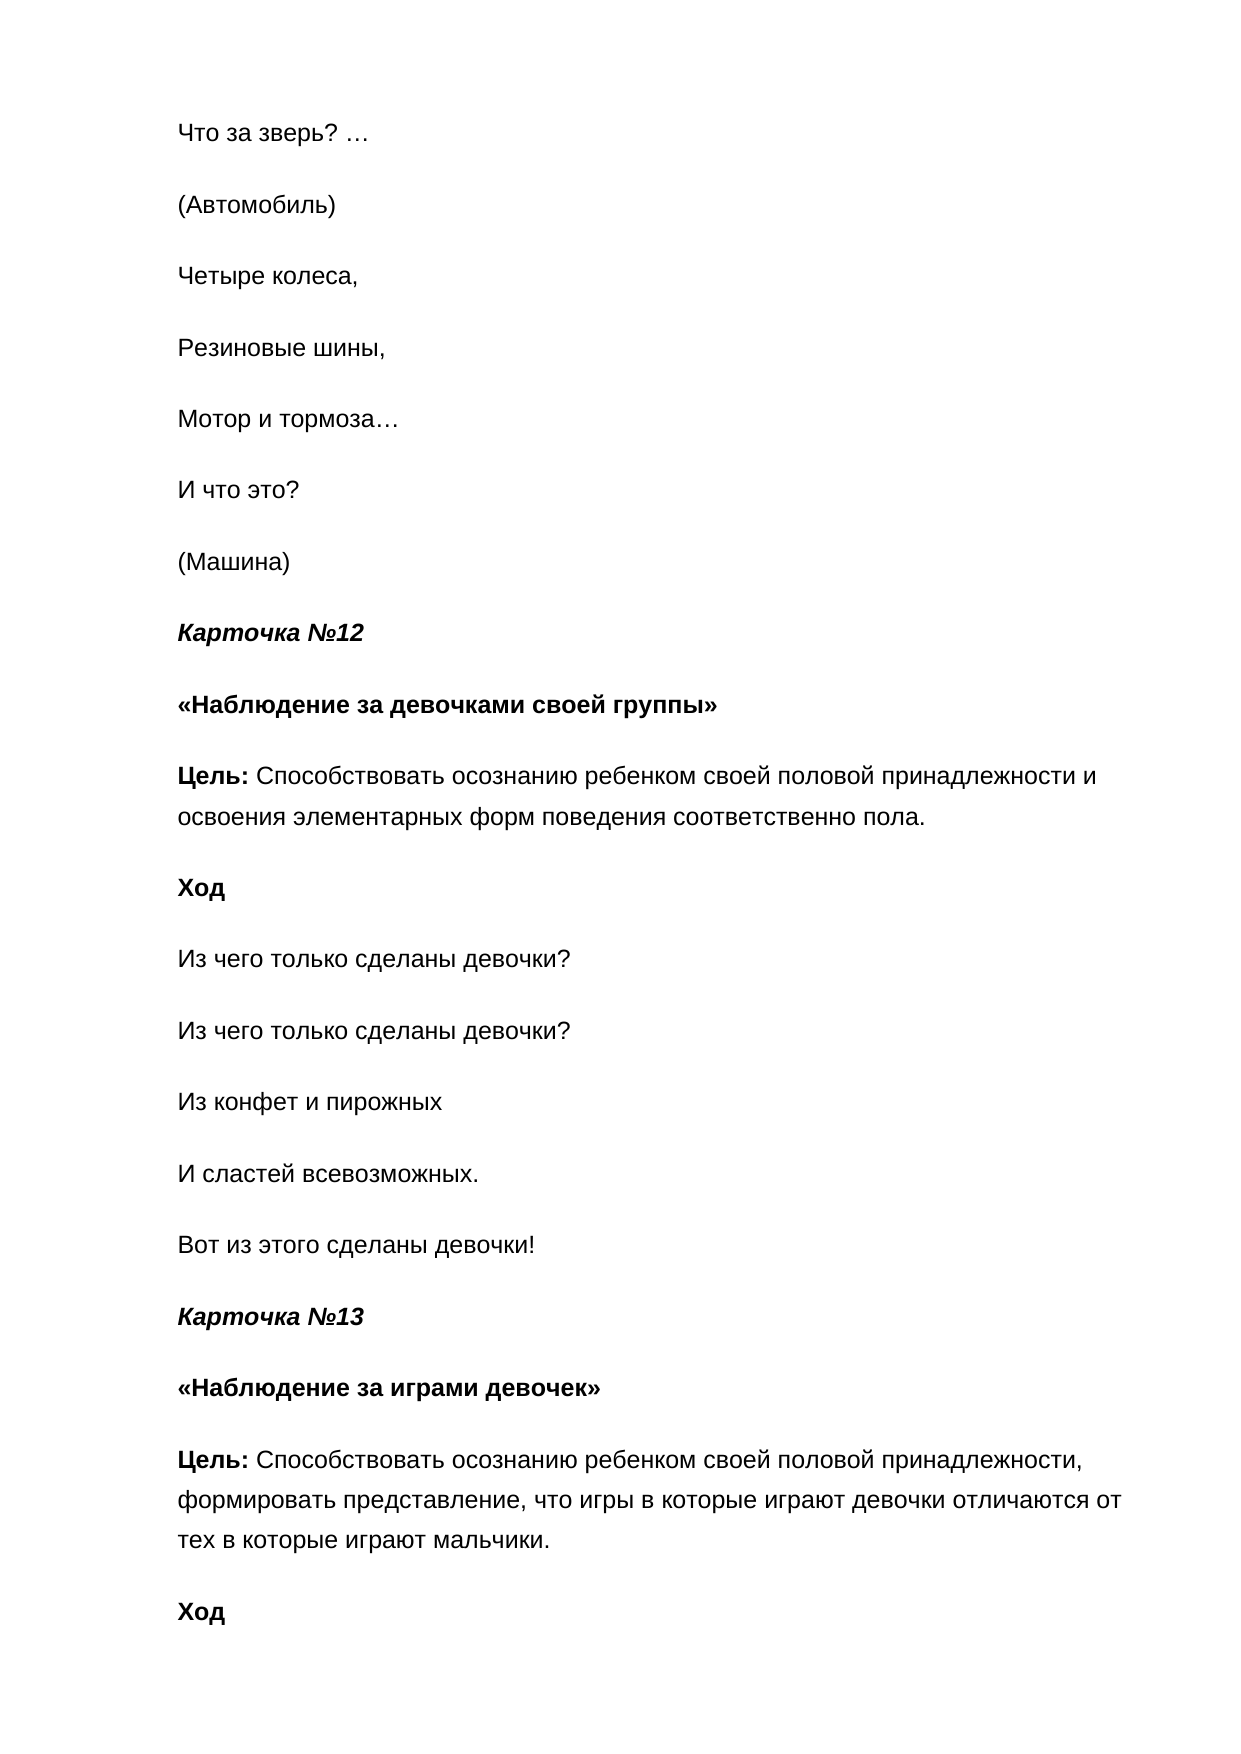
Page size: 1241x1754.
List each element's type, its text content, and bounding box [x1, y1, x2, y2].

text Ход [177, 873, 1152, 902]
text И что это? [177, 475, 1152, 504]
text «Наблюдение за играми девочек» [177, 1373, 1152, 1402]
text Из чего только сделаны девочки? [177, 1016, 1152, 1044]
text Из чего только сделаны девочки? [177, 944, 1152, 973]
text (Автомобиль) [177, 189, 1152, 218]
text Карточка №12 [177, 618, 1152, 647]
text «Наблюдение за девочками своей группы» [177, 690, 1152, 718]
text Вот из этого сделаны девочки! [177, 1230, 1152, 1259]
text Что за зверь? … [177, 118, 1152, 147]
text Резиновые шины, [177, 332, 1152, 361]
text Мотор и тормоза… [177, 404, 1152, 433]
text Ход [177, 1596, 1152, 1625]
text Из конфет и пирожных [177, 1087, 1152, 1116]
text (Машина) [177, 547, 1152, 576]
text Цель: Способствовать осознанию ребенком своей половой принадлежности и освоения элементарных форм поведения соответственно пола. [177, 761, 1152, 830]
text И сластей всевозможных. [177, 1159, 1152, 1187]
text Карточка №13 [177, 1302, 1152, 1330]
text Цель: Способствовать осознанию ребенком своей половой принадлежности, формировать представление, что игры в которые играют девочки отличаются от тех в которые играют мальчики. [177, 1444, 1152, 1554]
text Четыре колеса, [177, 261, 1152, 290]
